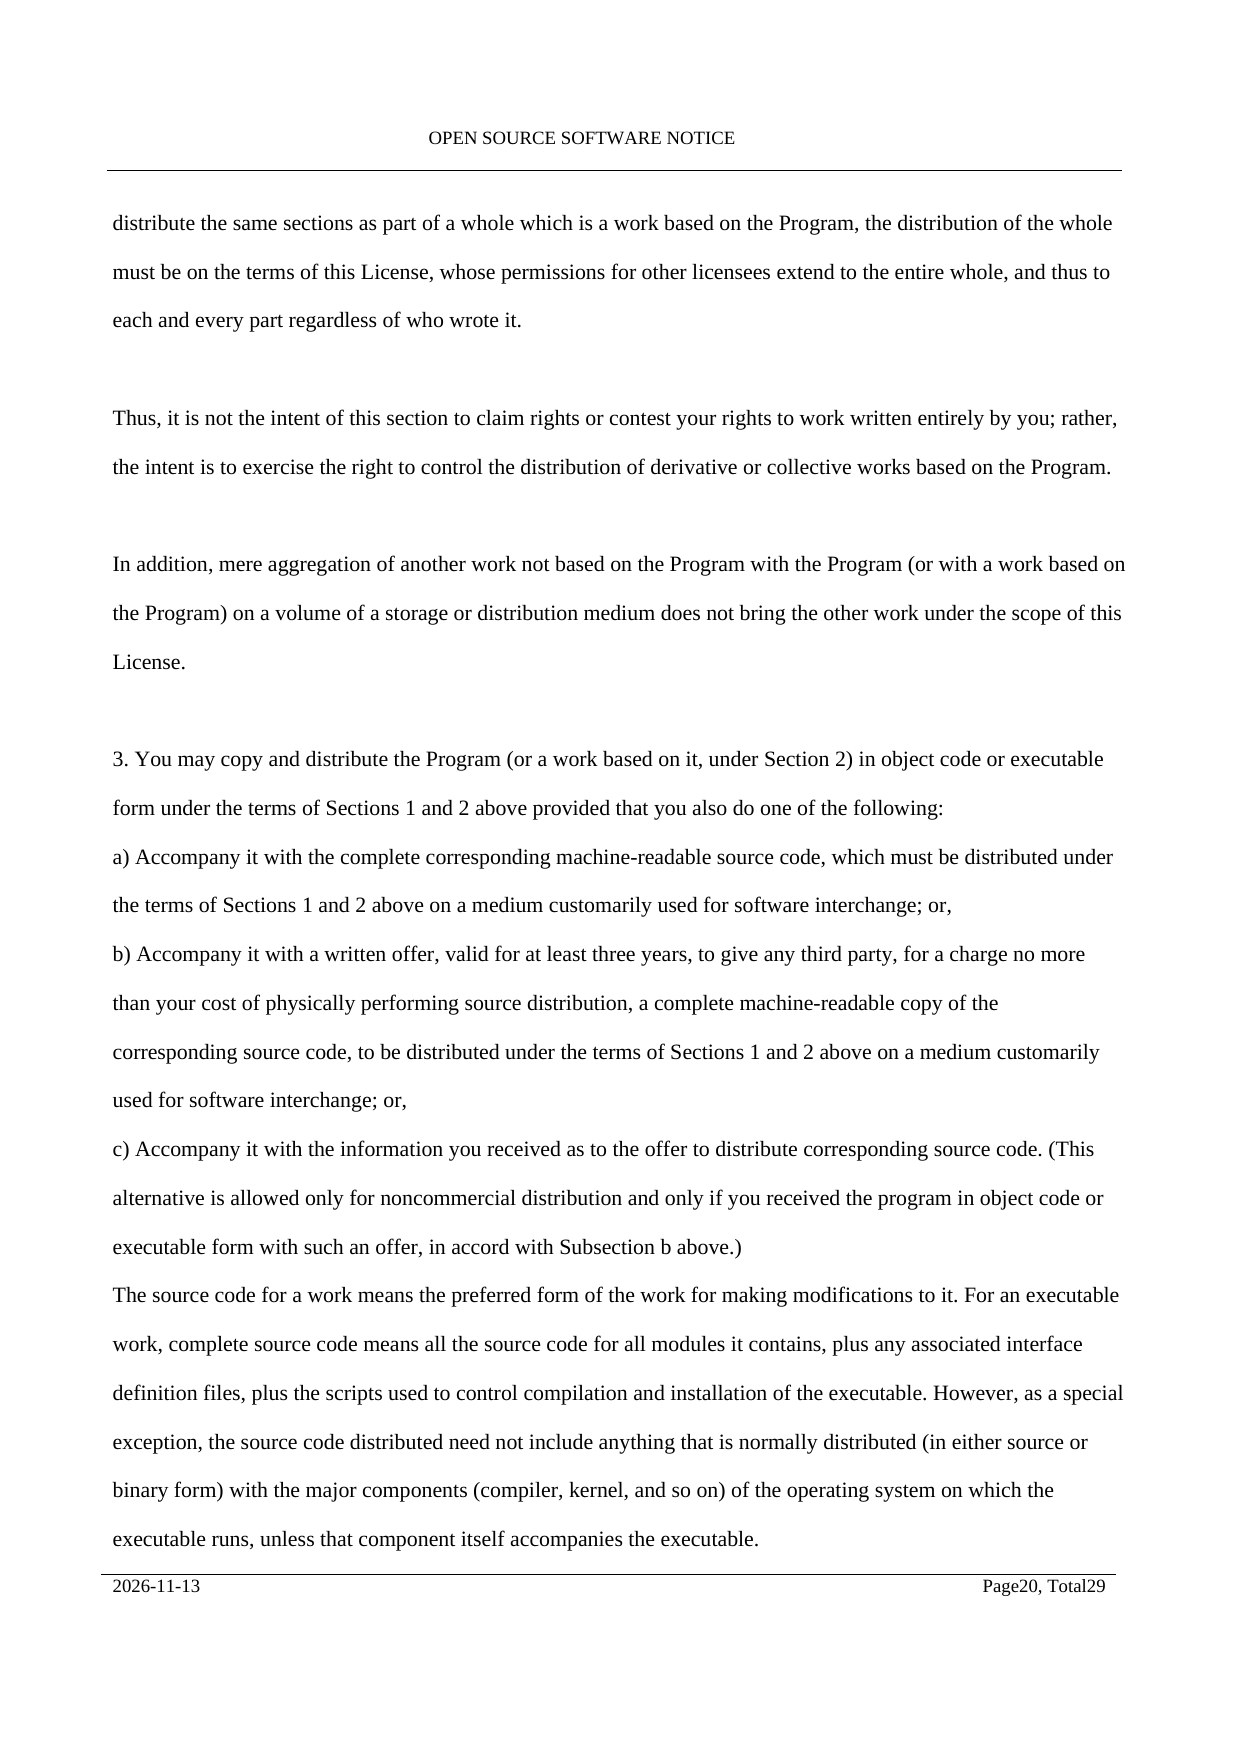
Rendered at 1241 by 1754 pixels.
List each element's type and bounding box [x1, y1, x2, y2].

text [112, 206, 1128, 1555]
